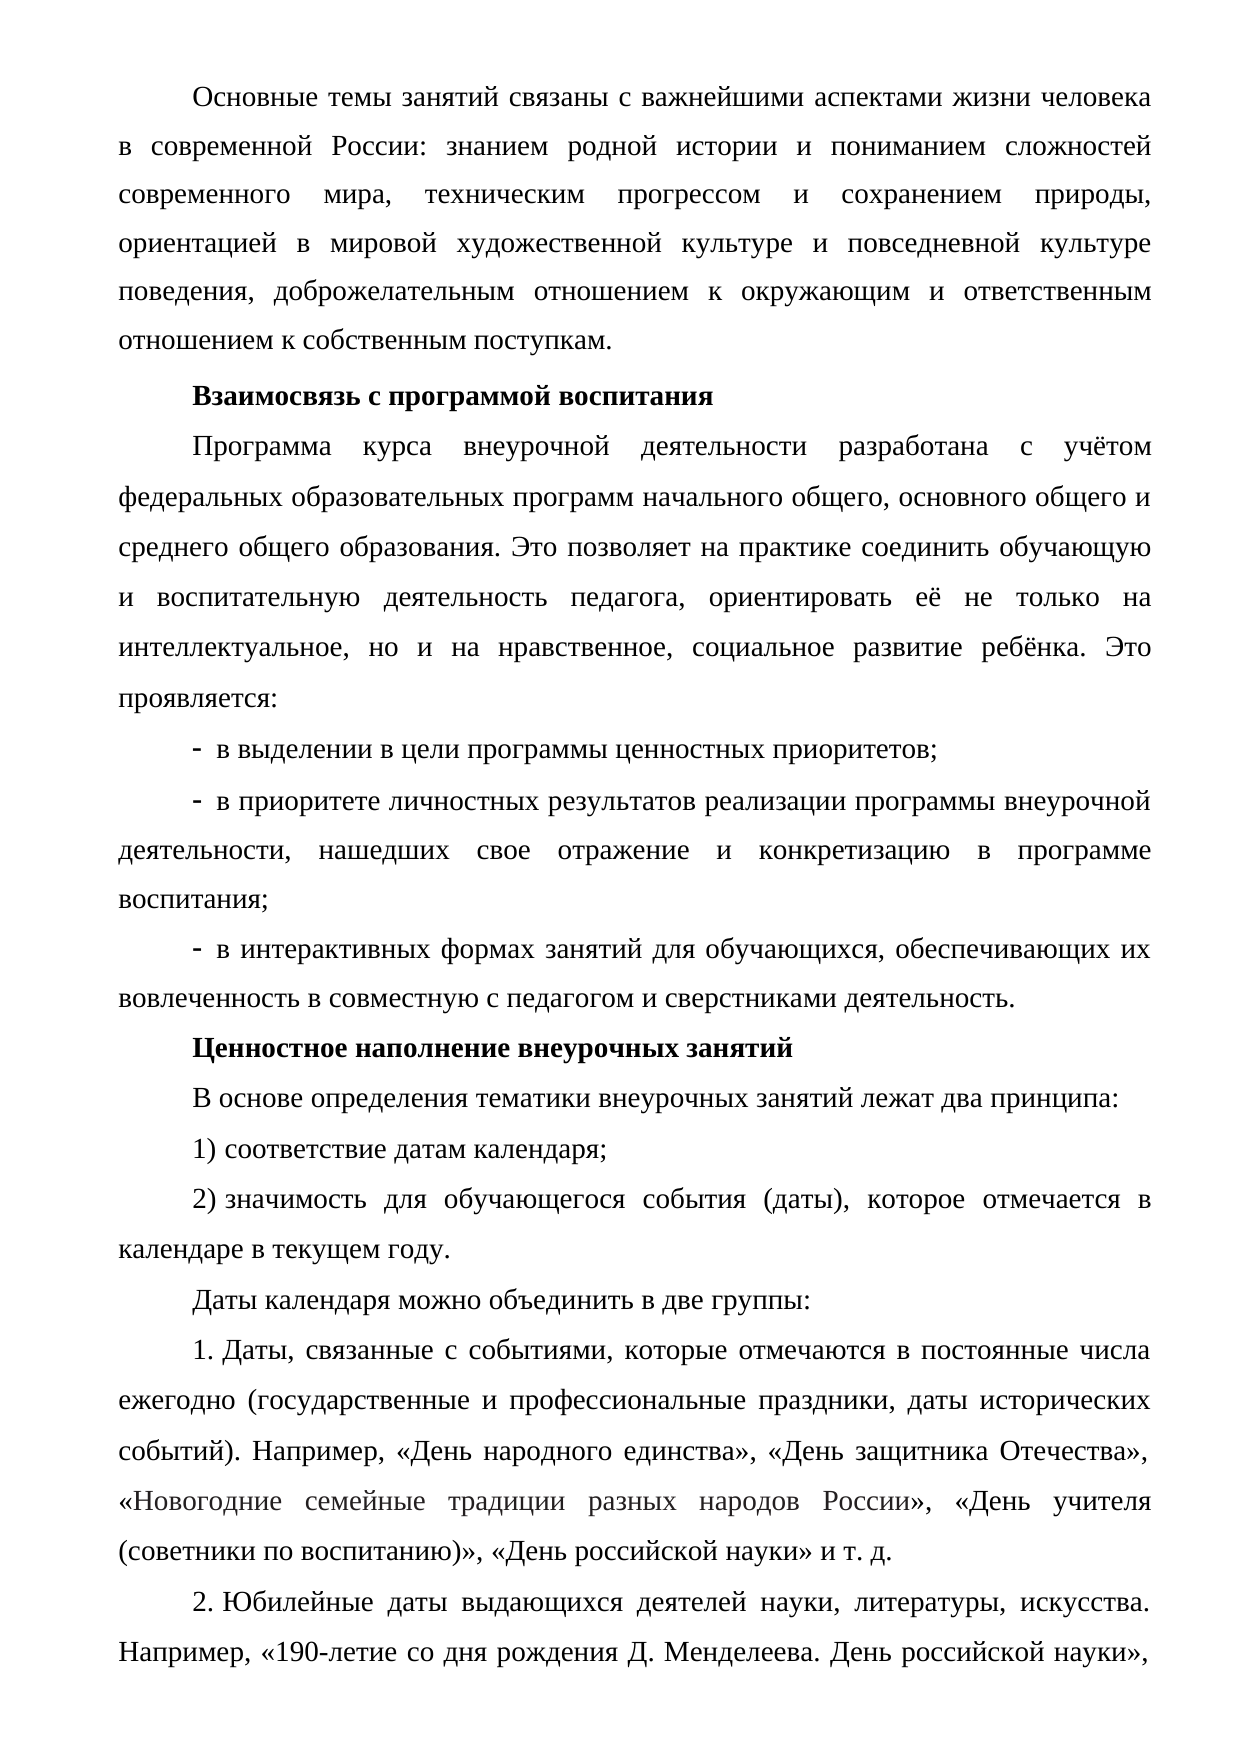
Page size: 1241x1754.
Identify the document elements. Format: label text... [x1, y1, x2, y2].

text «Новогодние семейные традиции разных народов России», «День учителя (советники по воспитанию)», «День российской науки» и т. д. [118, 1483, 1152, 1567]
text Даты календаря можно объединить в две группы: [192, 1282, 1167, 1315]
list значимость для обучающегося события (даты), которое отмечается в календаре в текущем году. [118, 1181, 1151, 1265]
text Программа курса внеурочной деятельности разработана с учётом федеральных образовательных программ начального общего, основного общего и среднего общего образования. Это позволяет на практике соединить обучающую и воспитательную деятельность педагога, ориентировать её не только на интеллектуальное, но и на нравственное, социальное развитие ребёнка. Это проявляется: [118, 428, 1152, 713]
list в интерактивных формах занятий для обучающихся, обеспечивающих их вовлеченность в совместную с педагогом и сверстниками деятельность. [118, 931, 1152, 1014]
list Юбилейные даты выдающихся деятелей науки, литературы, искусства. Например, «190-летие со дня рождения Д. Менделеева. День российской науки», [118, 1584, 1151, 1667]
text В основе определения тематики внеурочных занятий лежат два принципа: [192, 1081, 1167, 1114]
list в приоритете личностных результатов реализации программы внеурочной деятельности, нашедших свое отражение и конкретизацию в программе воспитания; [118, 783, 1152, 915]
list в выделении в цели программы ценностных приоритетов; [192, 730, 1167, 766]
list соответствие датам календаря; [192, 1131, 1167, 1164]
subtitle Взаимосвязь с программой воспитания [192, 378, 1167, 411]
list Даты, связанные с событиями, которые отмечаются в постоянные числа ежегодно (государственные и профессиональные праздники, даты исторических событий). Например, «День народного единства», «День защитника Отечества», [118, 1332, 1152, 1466]
text Основные темы занятий связаны с важнейшими аспектами жизни человека в современной России: знанием родной истории и пониманием сложностей современного мира, техническим прогрессом и сохранением природы, ориентацией в мировой художественной культуре и повседневной культуре поведения, доброжелательным отношением к окружающим и ответственным отношением к собственным поступкам. [118, 79, 1152, 355]
subtitle Ценностное наполнение внеурочных занятий [192, 1030, 1167, 1064]
